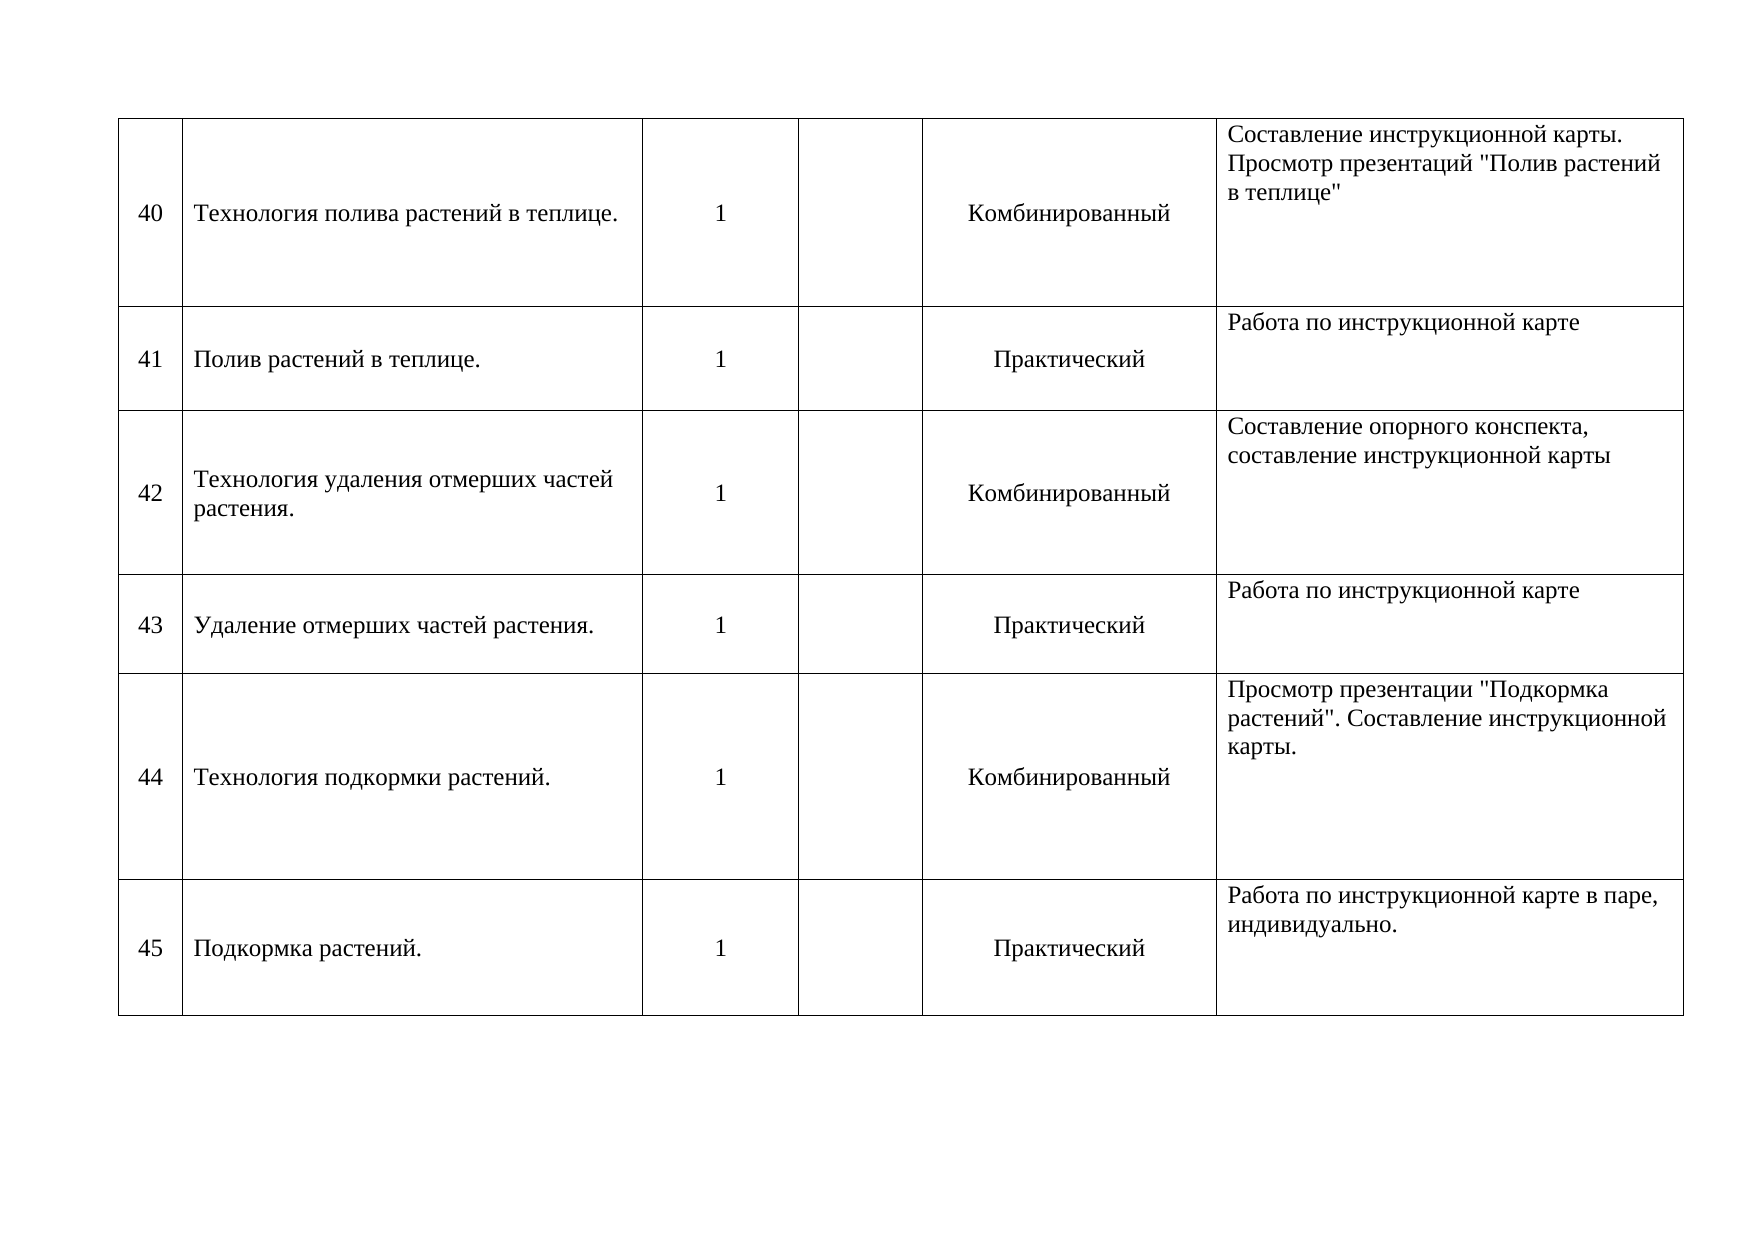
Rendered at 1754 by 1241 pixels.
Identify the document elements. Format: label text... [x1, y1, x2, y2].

table_cell Комбинированный [923, 674, 1216, 879]
table_cell 1 [643, 674, 798, 879]
table_cell 1 [643, 575, 798, 673]
table_cell 40 [119, 119, 182, 306]
table_cell 44 [119, 674, 182, 879]
table_cell 43 [119, 575, 182, 673]
table_cell Технология удаления отмерших частей растения. [183, 411, 642, 574]
table_cell Составление опорного конспекта, составление инструкционной карты [1217, 411, 1683, 574]
table_cell Практический [923, 880, 1216, 1015]
table_cell 1 [643, 880, 798, 1015]
table_cell [799, 880, 922, 1015]
table_cell Комбинированный [923, 119, 1216, 306]
table_cell Технология полива растений в теплице. [183, 119, 642, 306]
table_cell Практический [923, 307, 1216, 410]
table_cell 1 [643, 411, 798, 574]
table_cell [1217, 880, 1683, 1015]
table_cell 1 [643, 307, 798, 410]
table_cell Технология подкормки растений. [183, 674, 642, 879]
table_cell Просмотр презентации "Подкормка растений". Составление инструкционной карты. [1217, 674, 1683, 879]
table_cell [799, 575, 922, 673]
table_cell 45 [119, 880, 182, 1015]
table_cell [799, 411, 922, 574]
table_cell 1 [643, 119, 798, 306]
table_cell Составление инструкционной карты. Просмотр презентаций "Полив растений в теплице" [1217, 119, 1683, 306]
table_cell 41 [119, 307, 182, 410]
table_cell Полив растений в теплице. [183, 307, 642, 410]
table_cell 42 [119, 411, 182, 574]
table_cell Работа по инструкционной карте [1217, 575, 1683, 673]
table_cell Удаление отмерших частей растения. [183, 575, 642, 673]
table_cell Подкормка растений. [183, 880, 642, 1015]
table_cell [799, 119, 922, 306]
table_cell Комбинированный [923, 411, 1216, 574]
table_cell Практический [923, 575, 1216, 673]
table_cell [799, 307, 922, 410]
table_cell [799, 674, 922, 879]
table_cell Работа по инструкционной карте [1217, 307, 1683, 410]
